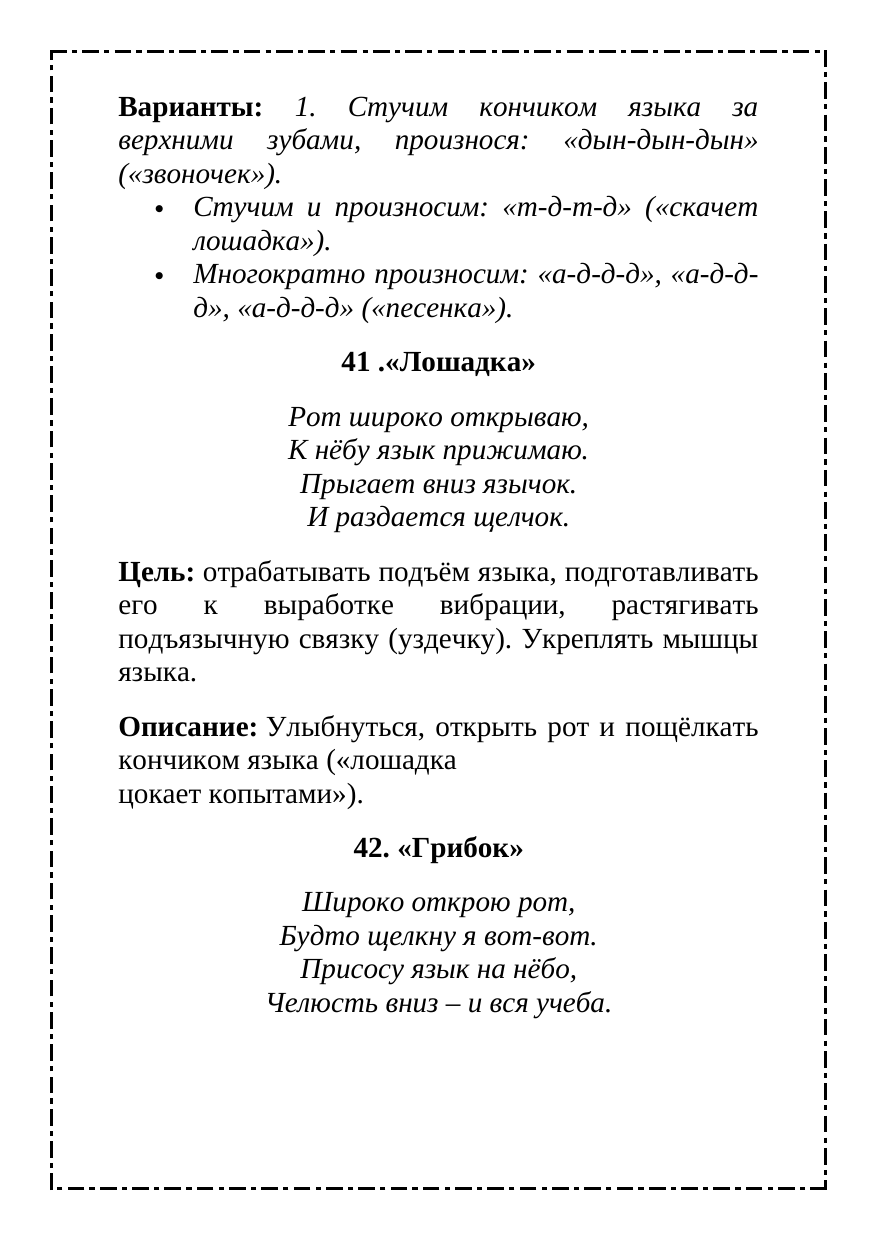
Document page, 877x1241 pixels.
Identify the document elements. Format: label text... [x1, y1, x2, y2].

text Цель: отрабатывать подъём языка, подготавливать его к выработке вибрации, растягивать подъязычную связку (уздечку). Укреплять мышцы языка. [118, 554, 759, 688]
text 41 .«Лошадка» [118, 344, 759, 378]
text Рот широко открываю, [118, 399, 759, 432]
text Описание: Улыбнуться, открыть рот и пощёлкать кончиком языка («лошадка [118, 709, 759, 776]
list Многократно произносим: «а-д-д-д», «а-д-д-д», «а-д-д-д» («песенка»). [156, 256, 759, 323]
text Варианты: 1. Стучим кончиком языка за верхними зубами, произнося: «дын-дын-дын» («звоночек»). [118, 89, 759, 189]
text Широко открою рот, [118, 884, 759, 918]
text Прыгает вниз язычок. [118, 466, 759, 499]
text цокает копытами»). [118, 776, 759, 809]
text 42. «Грибок» [118, 830, 759, 864]
text Челюсть вниз – и вся учеба. [118, 985, 759, 1019]
list Стучим и произносим: «т-д-т-д» («скачет лошадка»). [156, 189, 759, 256]
text И раздается щелчок. [118, 499, 759, 533]
text К нёбу язык прижимаю. [118, 432, 759, 466]
text Будто щелкну я вот-вот. [118, 918, 759, 952]
text Присосу язык на нёбо, [118, 952, 759, 985]
